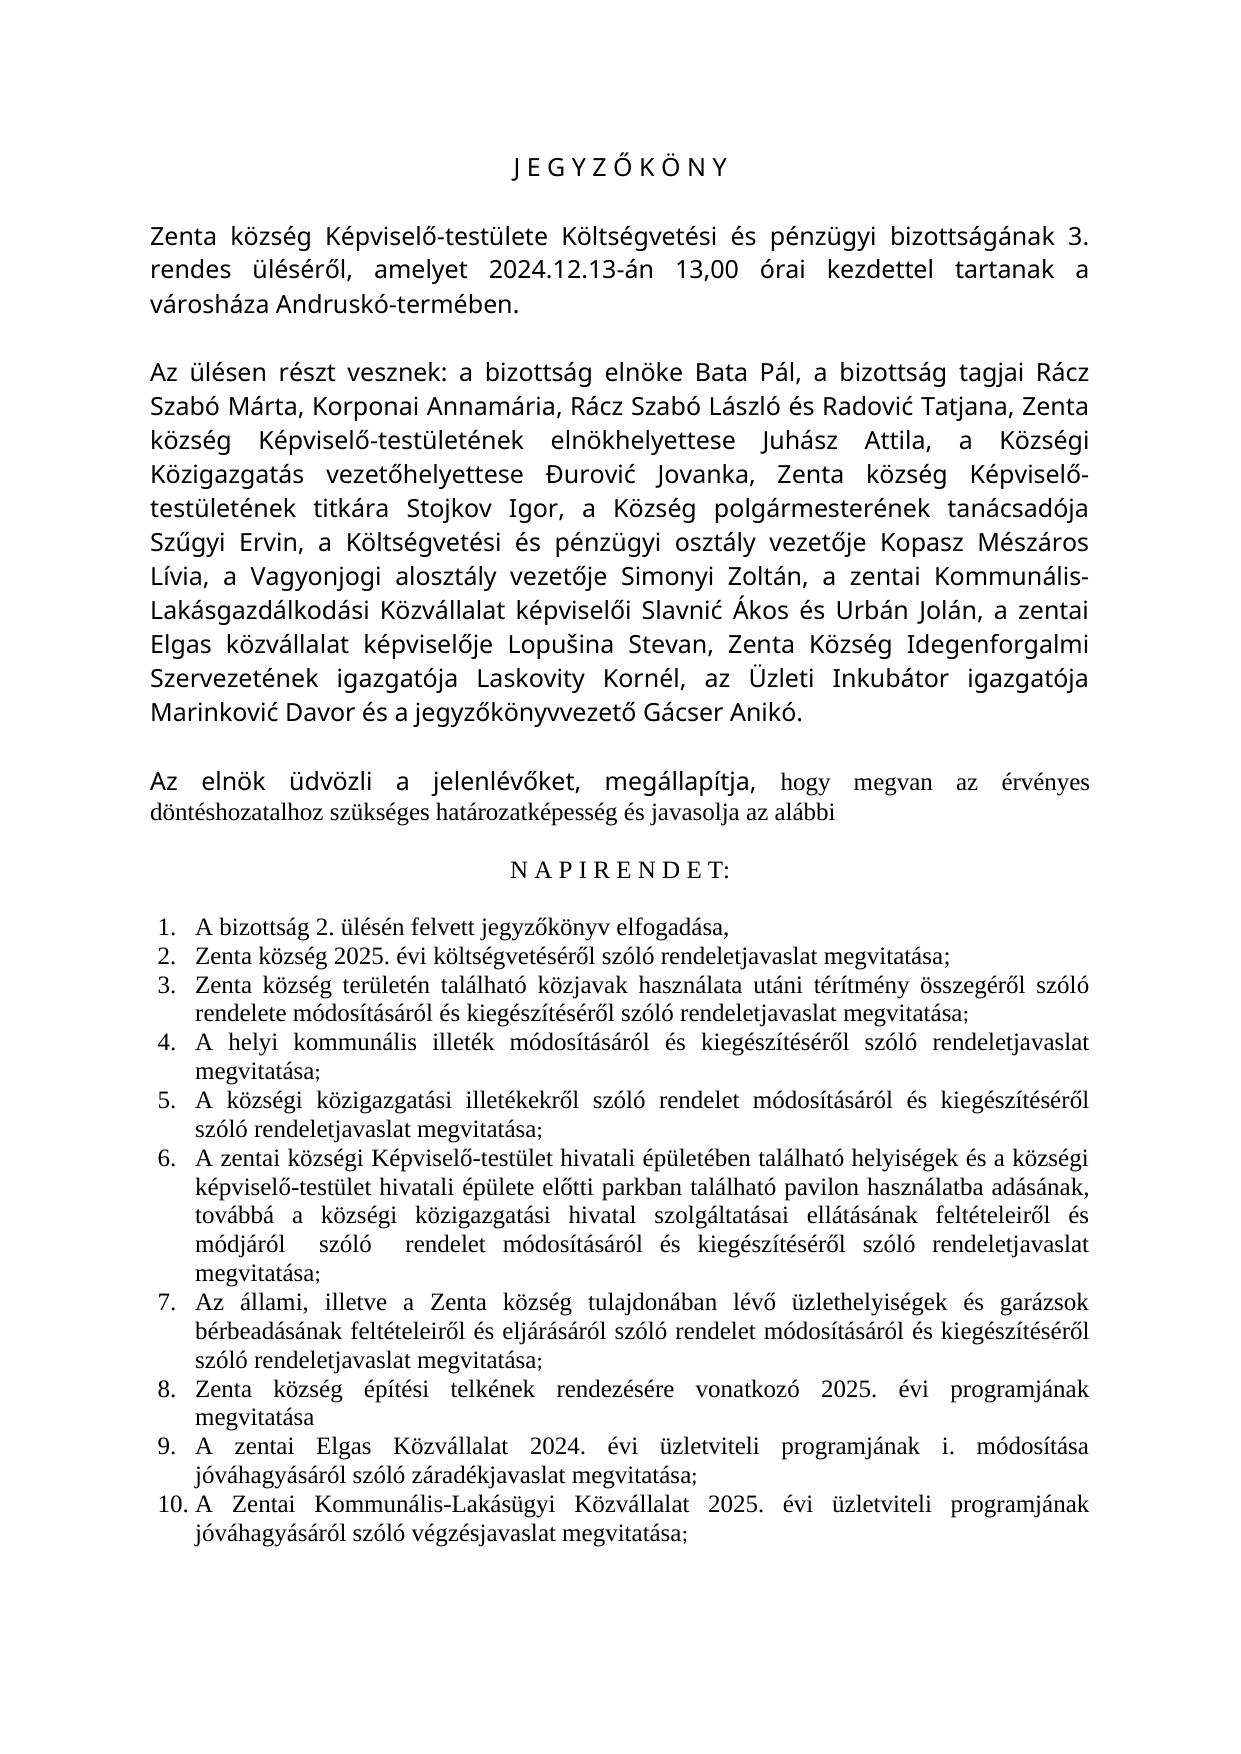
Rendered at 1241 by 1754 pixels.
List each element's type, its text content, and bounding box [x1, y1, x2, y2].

list Zenta község építési telkének rendezésére vonatkozó 2025. évi programjának megvitatása [157, 1374, 1090, 1431]
text Zenta község Képviselő-testülete Költségvetési és pénzügyi bizottságának 3. rendes üléséről, amelyet 2024.12.13-án 13,00 órai kezdettel tartanak a városháza Andruskó-termében. [150, 218, 1090, 320]
list A helyi kommunális illeték módosításáról és kiegészítéséről szóló rendeletjavaslat megvitatása; [157, 1027, 1090, 1085]
list Az állami, illetve a Zenta község tulajdonában lévő üzlethelyiségek és garázsok bérbeadásának feltételeiről és eljárásáról szóló rendelet módosításáról és kiegészítéséről szóló rendeletjavaslat megvitatása; [157, 1287, 1090, 1374]
list Zenta község területén található közjavak használata utáni térítmény összegéről szóló rendelete módosításáról és kiegészítéséről szóló rendeletjavaslat megvitatása; [157, 970, 1090, 1027]
list A zentai községi Képviselő-testület hivatali épületében található helyiségek és a községi képviselő-testület hivatali épülete előtti parkban található pavilon használatba adásának, továbbá a községi közigazgatási hivatal szolgáltatásai ellátásának feltételeiről és módjáról szóló rendelet módosításáról és kiegészítéséről szóló rendeletjavaslat megvitatása; [157, 1143, 1090, 1287]
list A Zentai Kommunális-Lakásügyi Közvállalat 2025. évi üzletviteli programjának jóváhagyásáról szóló végzésjavaslat megvitatása; [157, 1489, 1090, 1547]
text Az elnök üdvözli a jelenlévőket, megállapítja, hogy megvan az érvényes döntéshozatalhoz szükséges határozatképesség és javasolja az alábbi [150, 763, 1090, 826]
text N A P I R E N D E T: [150, 855, 1090, 883]
text J E G Y Z Ő K Ö N Y [150, 150, 1090, 184]
list A bizottság 2. ülésén felvett jegyzőkönyv elfogadása, [157, 912, 1090, 941]
text Az ülésen részt vesznek: a bizottság elnöke Bata Pál, a bizottság tagjai Rácz Szabó Márta, Korponai Annamária, Rácz Szabó László és Radović Tatjana, Zenta község Képviselő-testületének elnökhelyettese Juhász Attila, a Községi Közigazgatás vezetőhelyettese Đurović Jovanka, Zenta község Képviselő-testületének titkára Stojkov Igor, a Község polgármesterének tanácsadója Szűgyi Ervin, a Költségvetési és pénzügyi osztály vezetője Kopasz Mészáros Lívia, a Vagyonjogi alosztály vezetője Simonyi Zoltán, a zentai Kommunális-Lakásgazdálkodási Közvállalat képviselői Slavnić Ákos és Urbán Jolán, a zentai Elgas közvállalat képviselője Lopušina Stevan, Zenta Község Idegenforgalmi Szervezetének igazgatója Laskovity Kornél, az Üzleti Inkubátor igazgatója Marinković Davor és a jegyzőkönyvvezető Gácser Anikó. [150, 354, 1090, 729]
list A zentai Elgas Közvállalat 2024. évi üzletviteli programjának i. módosítása jóváhagyásáról szóló záradékjavaslat megvitatása; [157, 1431, 1090, 1489]
list A községi közigazgatási illetékekről szóló rendelet módosításáról és kiegészítéséről szóló rendeletjavaslat megvitatása; [157, 1085, 1090, 1143]
list Zenta község 2025. évi költségvetéséről szóló rendeletjavaslat megvitatása; [157, 941, 1090, 970]
